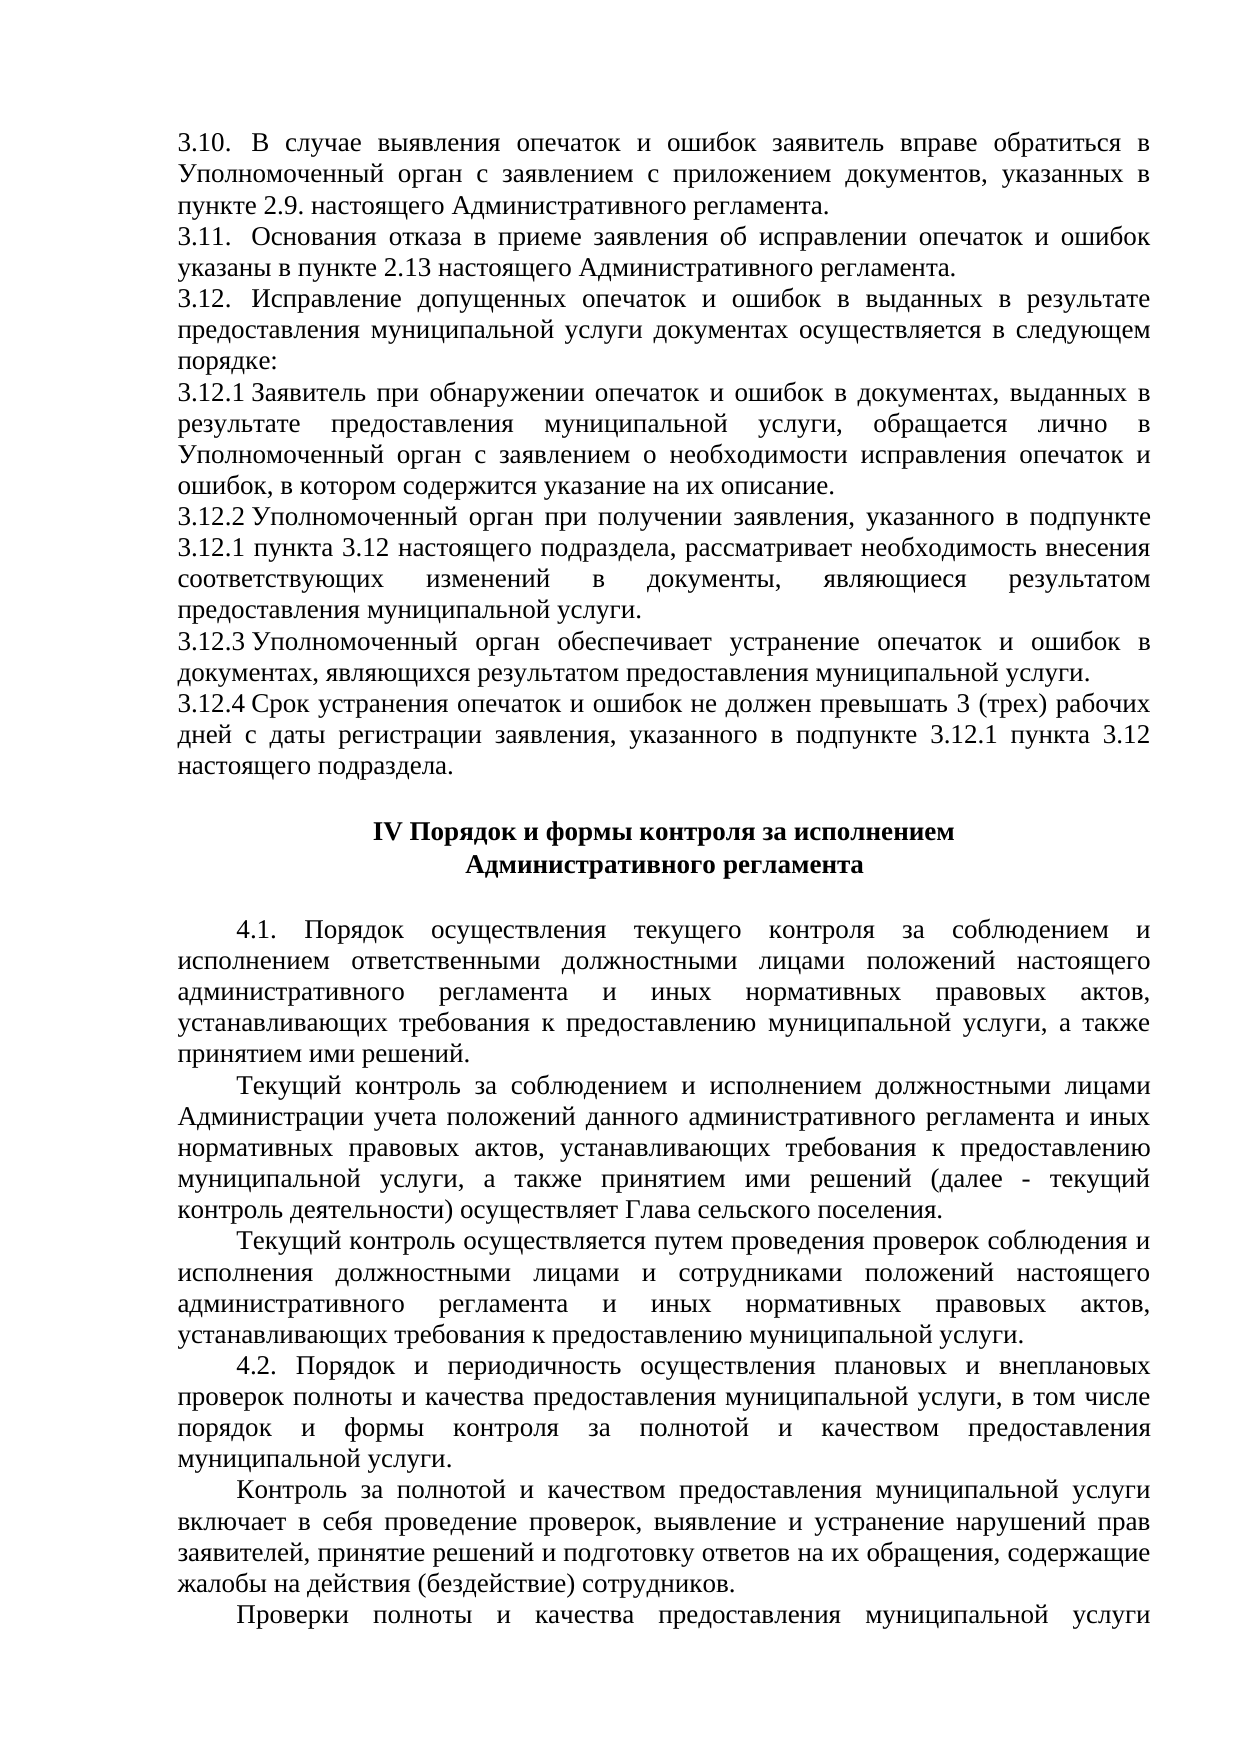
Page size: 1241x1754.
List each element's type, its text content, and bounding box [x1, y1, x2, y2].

list В случае выявления опечаток и ошибок заявитель вправе обратиться в Уполномоченный орган с заявлением с приложением документов, указанных в пункте 2.9. настоящего Административного регламента. [177, 126, 1152, 220]
text Текущий контроль осуществляется путем проведения проверок соблюдения и исполнения должностными лицами и сотрудниками положений настоящего административного регламента и иных нормативных правовых актов, устанавливающих требования к предоставлению муниципальной услуги. [177, 1224, 1152, 1349]
text Контроль за полнотой и качеством предоставления муниципальной услуги включает в себя проведение проверок, выявление и устранение нарушений прав заявителей, принятие решений и подготовку ответов на их обращения, содержащие жалобы на действия (бездействие) сотрудников. [177, 1474, 1152, 1598]
list Уполномоченный орган при получении заявления, указанного в подпункте 3.12.1 пункта 3.12 настоящего подраздела, рассматривает необходимость внесения соответствующих изменений в документы, являющиеся результатом предоставления муниципальной услуги. [177, 500, 1152, 625]
text 4.1. Порядок осуществления текущего контроля за соблюдением и исполнением ответственными должностными лицами положений настоящего административного регламента и иных нормативных правовых актов, устанавливающих требования к предоставлению муниципальной услуги, а также принятием ими решений. [177, 913, 1152, 1069]
list Срок устранения опечаток и ошибок не должен превышать 3 (трех) рабочих дней с даты регистрации заявления, указанного в подпункте 3.12.1 пункта 3.12 настоящего подраздела. [177, 687, 1152, 781]
text Административного регламента [177, 847, 1152, 880]
text 4.2. Порядок и периодичность осуществления плановых и внеплановых проверок полноты и качества предоставления муниципальной услуги, в том числе порядок и формы контроля за полнотой и качеством предоставления муниципальной услуги. [177, 1349, 1152, 1474]
list Исправление допущенных опечаток и ошибок в выданных в результате предоставления муниципальной услуги документах осуществляется в следующем порядке: [177, 282, 1152, 376]
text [177, 1598, 1152, 1629]
text Текущий контроль за соблюдением и исполнением должностными лицами Администрации учета положений данного административного регламента и иных нормативных правовых актов, устанавливающих требования к предоставлению муниципальной услуги, а также принятием ими решений (далее - текущий контроль деятельности) осуществляет Глава сельского поселения. [177, 1069, 1152, 1224]
text IV Порядок и формы контроля за исполнением [177, 814, 1152, 847]
list Уполномоченный орган обеспечивает устранение опечаток и ошибок в документах, являющихся результатом предоставления муниципальной услуги. [177, 625, 1152, 687]
list Заявитель при обнаружении опечаток и ошибок в документах, выданных в результате предоставления муниципальной услуги, обращается лично в Уполномоченный орган с заявлением о необходимости исправления опечаток и ошибок, в котором содержится указание на их описание. [177, 376, 1152, 500]
list Основания отказа в приеме заявления об исправлении опечаток и ошибок указаны в пункте 2.13 настоящего Административного регламента. [177, 220, 1152, 282]
